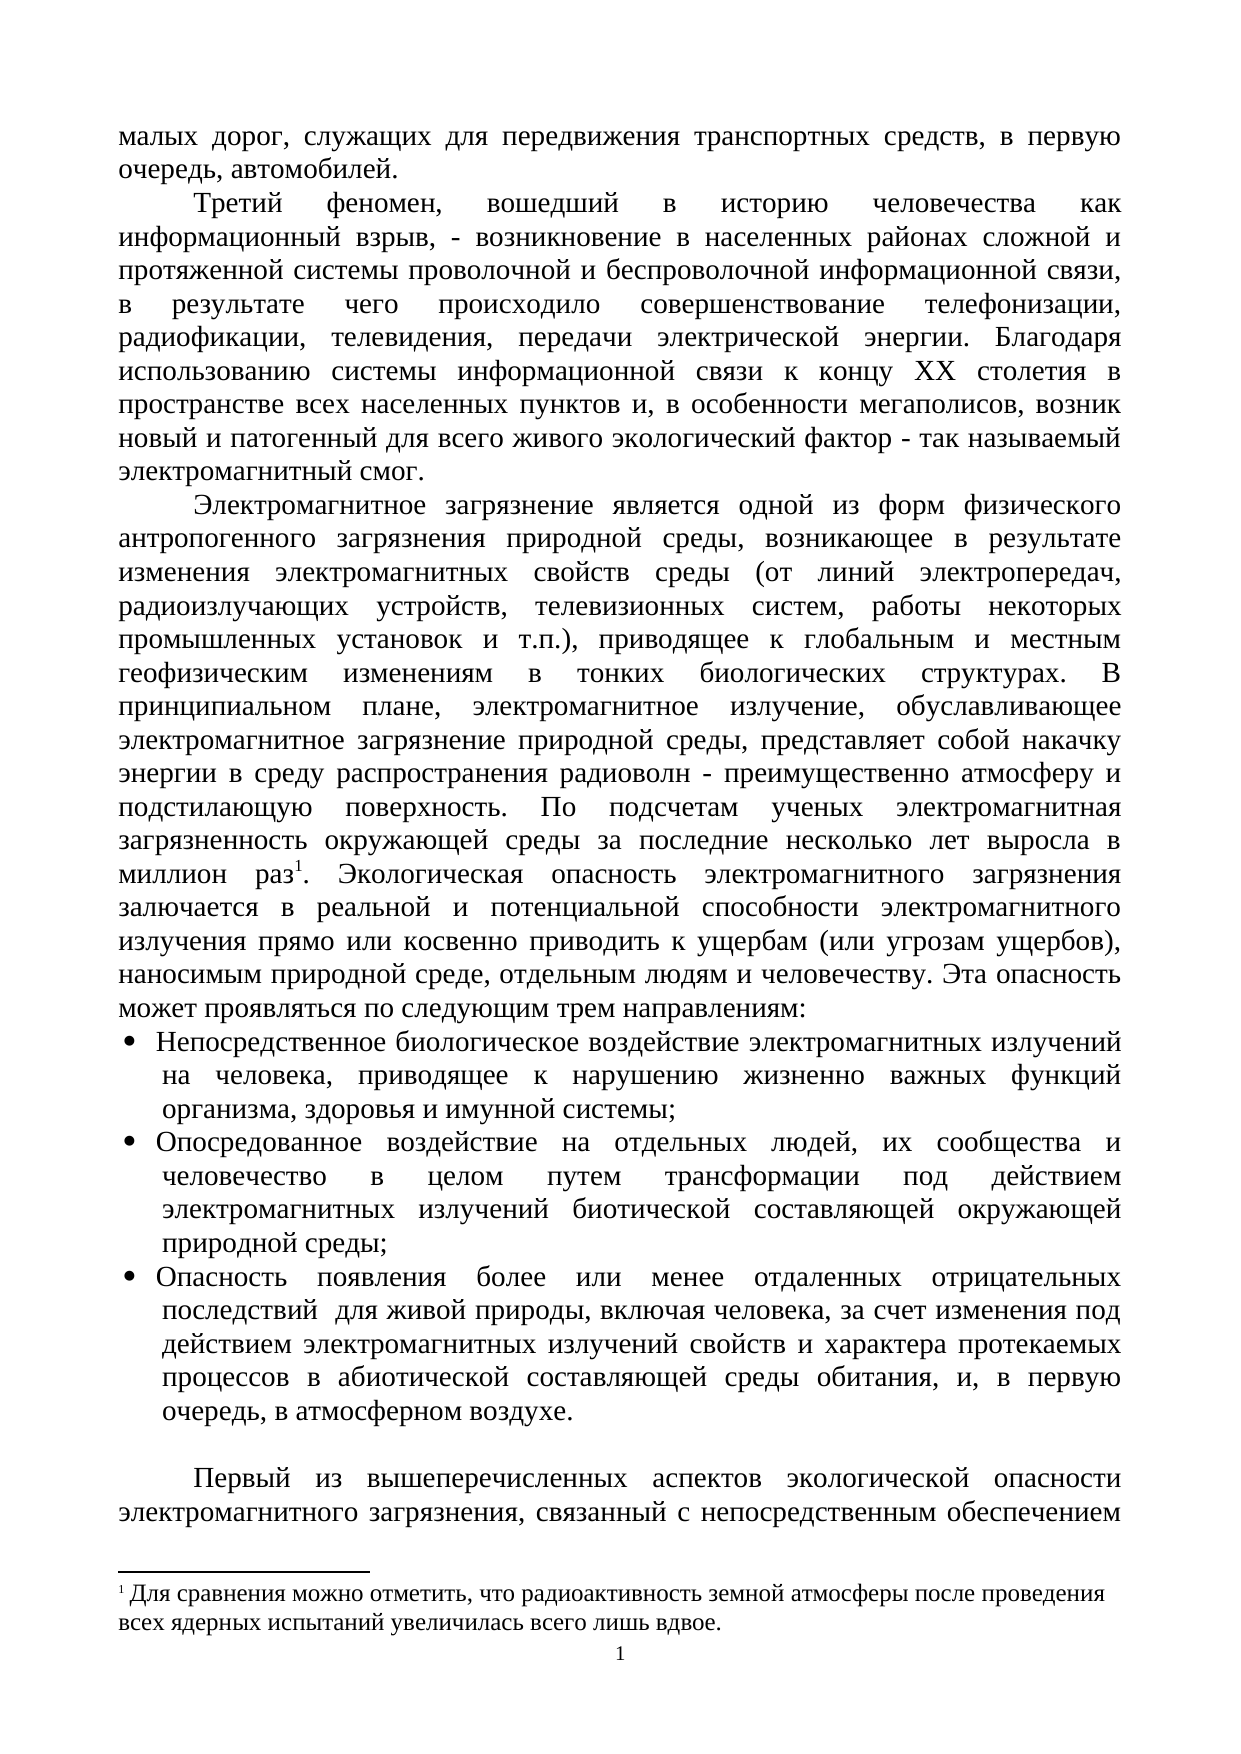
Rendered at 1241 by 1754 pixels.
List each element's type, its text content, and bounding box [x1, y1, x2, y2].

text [118, 1460, 1122, 1527]
list Непосредственное биологическое воздействие электромагнитных излучений на человека, приводящее к нарушению жизненно важных функций организма, здоровья и имунной системы; [124, 1024, 1122, 1124]
text Электромагнитное загрязнение является одной из форм физического антропогенного загрязнения природной среды, возникающее в результате изменения электромагнитных свойств среды (от линий электропередач, радиоизлучающих устройств, телевизионных систем, работы некоторых промышленных установок и т.п.), приводящее к глобальным и местным геофизическим изменениям в тонких биологических структурах. В принципиальном плане, электромагнитное излучение, обуславливающее электромагнитное загрязнение природной среды, представляет собой накачку энергии в среду распространения радиоволн - преимущественно атмосферу и подстилающую поверхность. По подсчетам ученых электромагнитная загрязненность окружающей среды за последние несколько лет выросла в миллион раз. Экологическая опасность электромагнитного загрязнения залючается в реальной и потенциальной способности электромагнитного излучения прямо или косвенно приводить к ущербам (или угрозам ущербов), наносимым природной среде, отдельным людям и человечеству. Эта опасность может проявляться по следующим трем направлениям: [118, 487, 1122, 1024]
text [118, 118, 1122, 185]
list Опасность появления более или менее отдаленных отрицательных последствий для живой природы, включая человека, за счет изменения под действием электромагнитных излучений свойств и характера протекаемых процессов в абиотической составляющей среды обитания, и, в первую очередь, в атмосферном воздухе. [124, 1259, 1122, 1427]
text Третий феномен, вошедший в историю человечества как информационный взрыв, - возникновение в населенных районах сложной и протяженной системы проволочной и беспроволочной информационной связи, в результате чего происходило совершенствование телефонизации, радиофикации, телевидения, передачи электрической энергии. Благодаря использованию системы информационной связи к концу ХХ столетия в пространстве всех населенных пунктов и, в особенности мегаполисов, возник новый и патогенный для всего живого экологический фактор - так называемый электромагнитный смог. [118, 185, 1122, 487]
list Опосредованное воздействие на отдельных людей, их сообщества и человечество в целом путем трансформации под действием электромагнитных излучений биотической составляющей окружающей природной среды; [124, 1124, 1122, 1259]
